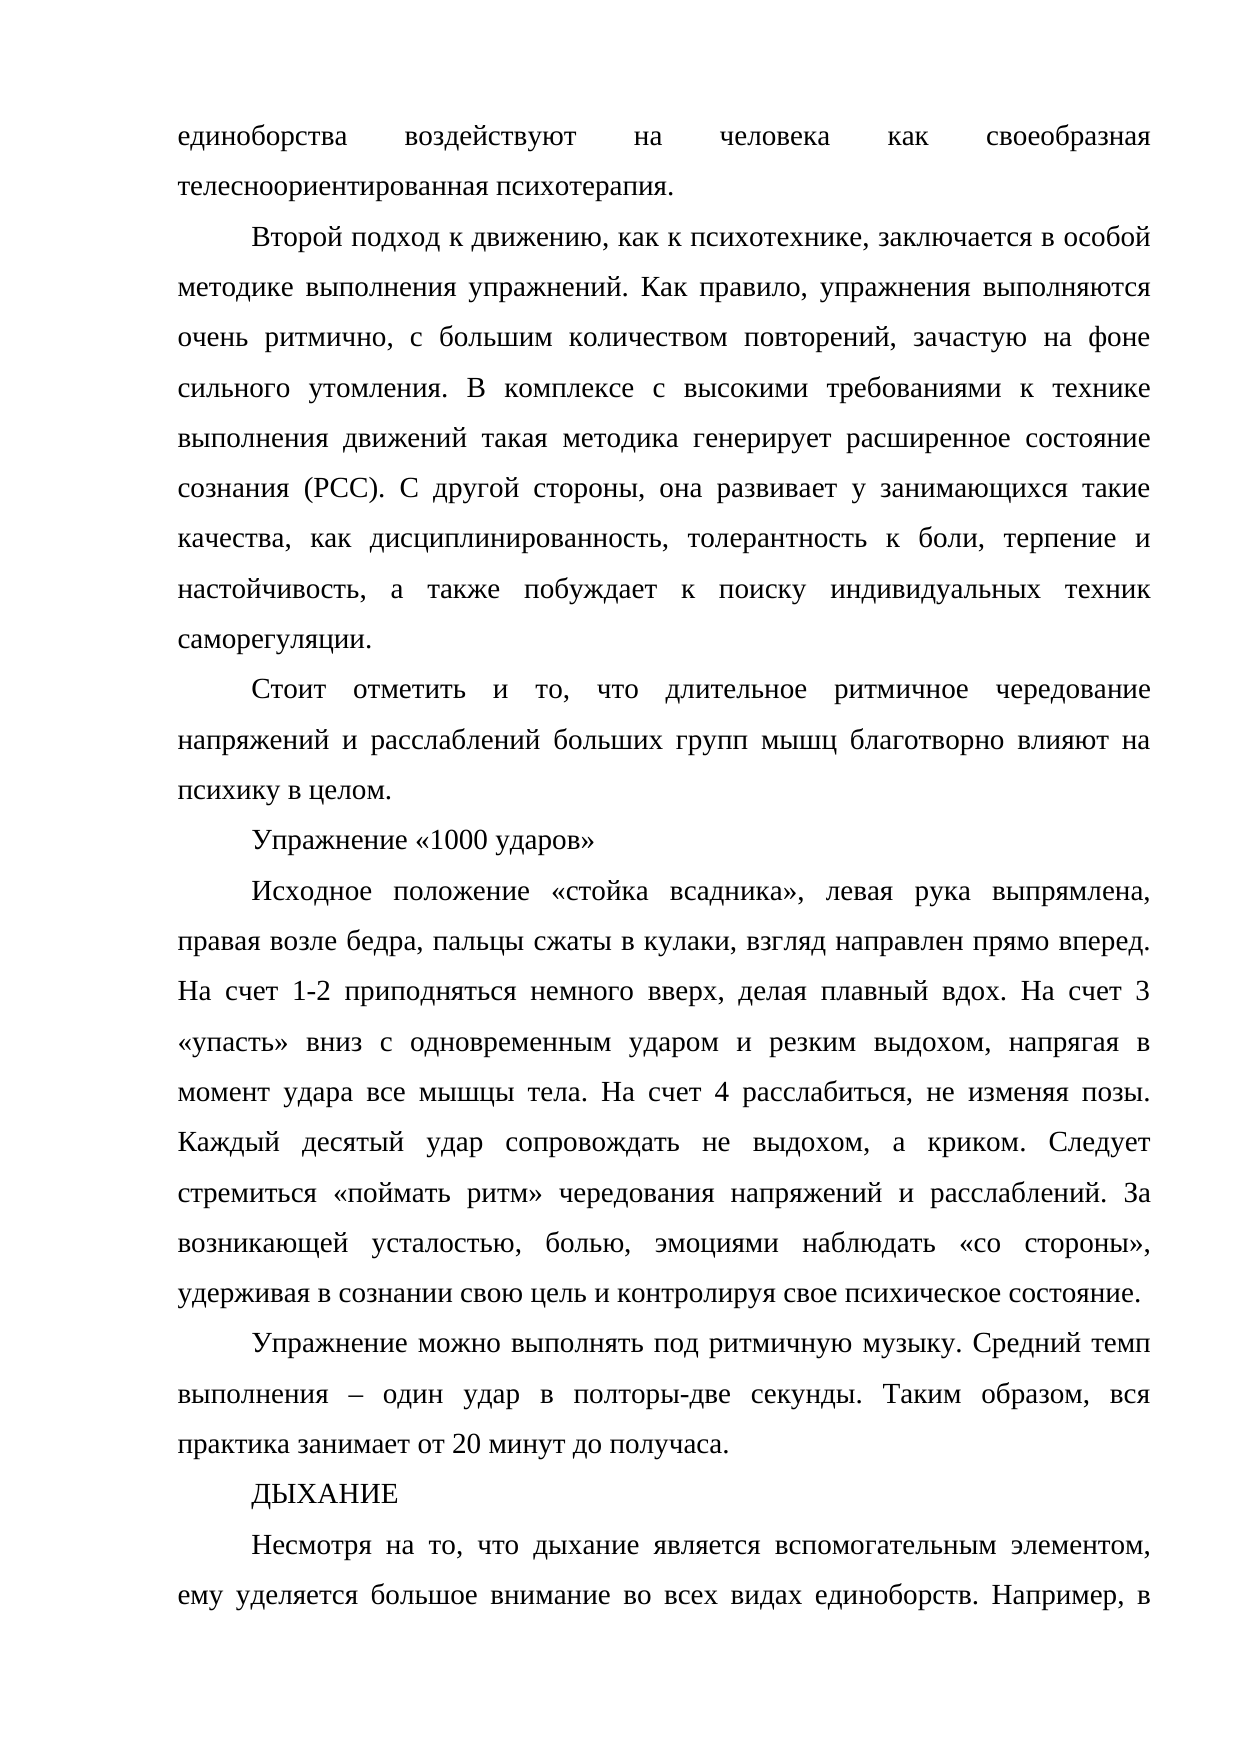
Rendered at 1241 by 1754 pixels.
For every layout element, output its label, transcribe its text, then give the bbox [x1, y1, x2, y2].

text Стоит отметить и то, что длительное ритмичное чередование напряжений и расслаблений больших групп мышц благотворно влияют на психику в целом. [177, 672, 1152, 806]
text ДЫХАНИЕ [177, 1477, 1152, 1510]
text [177, 118, 1152, 202]
text Второй подход к движению, как к психотехнике, заключается в особой методике выполнения упражнений. Как правило, упражнения выполняются очень ритмично, с большим количеством повторений, зачастую на фоне сильного утомления. В комплексе с высокими требованиями к технике выполнения движений такая методика генерирует расширенное состояние сознания (РСС). С другой стороны, она развивает у занимающихся такие качества, как дисциплинированность, толерантность к боли, терпение и настойчивость, а также побуждает к поиску индивидуальных техник саморегуляции. [177, 219, 1152, 655]
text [177, 1527, 1152, 1611]
text Упражнение «1000 ударов» [177, 822, 1152, 856]
text Исходное положение «стойка всадника», левая рука выпрямлена, правая возле бедра, пальцы сжаты в кулаки, взгляд направлен прямо вперед. На счет 1-2 приподняться немного вверх, делая плавный вдох. На счет 3 «упасть» вниз с одновременным ударом и резким выдохом, напрягая в момент удара все мышцы тела. На счет 4 расслабиться, не изменяя позы. Каждый десятый удар сопровождать не выдохом, а криком. Следует стремиться «поймать ритм» чередования напряжений и расслаблений. За возникающей усталостью, болью, эмоциями наблюдать «со стороны», удерживая в сознании свою цель и контролируя свое психическое состояние. [177, 873, 1152, 1309]
text Упражнение можно выполнять под ритмичную музыку. Средний темп выполнения – один удар в полторы-две секунды. Таким образом, вся практика занимает от 20 минут до получаса. [177, 1326, 1152, 1460]
